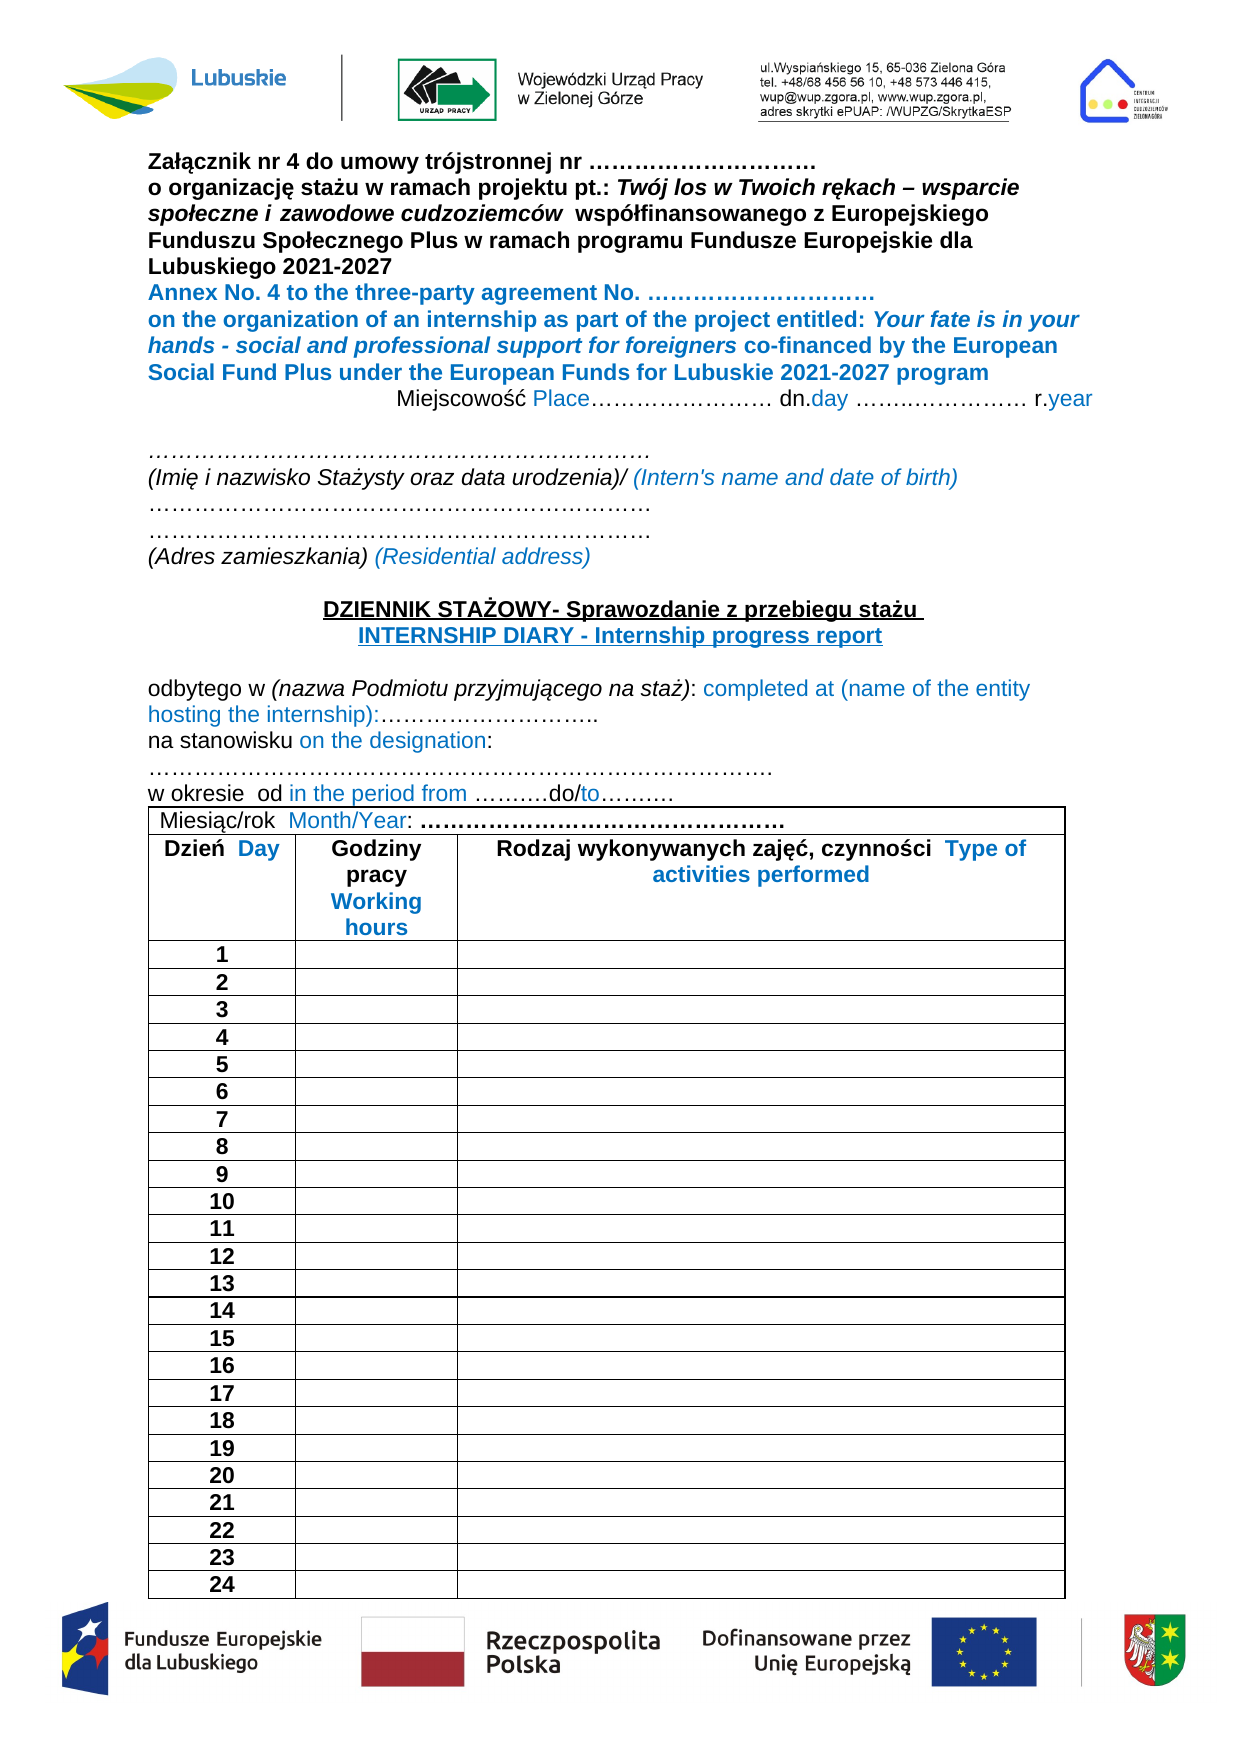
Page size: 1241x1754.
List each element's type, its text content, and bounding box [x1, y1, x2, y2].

table_cell Rodzaj wykonywanych zajęć, czynności Type of activities performed [458, 835, 1064, 940]
table_cell 13 [149, 1270, 295, 1296]
table_cell [296, 1106, 457, 1132]
table_cell [458, 1298, 1064, 1324]
text (Adres zamieszkania) (Residential address) [148, 543, 1093, 569]
table_cell [296, 1380, 457, 1406]
table_cell 7 [149, 1106, 295, 1132]
table_cell 17 [149, 1380, 295, 1406]
table_cell 11 [149, 1215, 295, 1242]
text o organizację stażu w ramach projektu pt.: Twój los w Twoich rękach – wsparcie społeczne i zawodowe cudzoziemców współfinansowanego z Europejskiego Funduszu Społecznego Plus w ramach programu Fundusze Europejskie dla Lubuskiego 2021-2027 [148, 174, 1093, 279]
table_cell Dzień Day [149, 835, 295, 940]
table_cell 24 [149, 1571, 295, 1598]
table_cell [296, 1270, 457, 1296]
table_cell 4 [149, 1024, 295, 1050]
table_cell [296, 1517, 457, 1543]
table_cell [458, 996, 1064, 1022]
table_cell [296, 1161, 457, 1187]
table_cell [458, 1024, 1064, 1050]
table_cell [296, 1188, 457, 1214]
table_cell 22 [149, 1517, 295, 1543]
table_cell [458, 1407, 1064, 1433]
text ………………………………………………………… ………………………………………………………… [148, 490, 1093, 543]
table_cell 18 [149, 1407, 295, 1433]
table_cell 10 [149, 1188, 295, 1214]
table_cell [458, 1243, 1064, 1269]
table_cell [296, 1435, 457, 1461]
table_cell 19 [149, 1435, 295, 1461]
table_cell [458, 1380, 1064, 1406]
table_cell [296, 1243, 457, 1269]
table_cell 5 [149, 1051, 295, 1077]
table_cell [458, 1051, 1064, 1077]
table_cell [296, 1352, 457, 1379]
text on the organization of an internship as part of the project entitled: Your fate is in your hands - social and professional support for foreigners co-financed by the European Social Fund Plus under the European Funds for Lubuskie 2021-2027 program [148, 306, 1093, 385]
table_cell Godziny pracy Working hours [296, 835, 457, 940]
text Załącznik nr 4 do umowy trójstronnej nr ………………………… [148, 148, 1093, 174]
text INTERNSHIP DIARY - Internship progress report [148, 622, 1093, 675]
table_cell [296, 1215, 457, 1242]
table_cell [458, 1188, 1064, 1214]
table_cell 8 [149, 1133, 295, 1159]
text DZIENNIK STAŻOWY- Sprawozdanie z przebiegu stażu [148, 596, 1093, 622]
table_cell [296, 1024, 457, 1050]
picture [44, 1602, 1217, 1703]
table_cell 12 [149, 1243, 295, 1269]
picture [55, 26, 1194, 158]
table_cell 14 [149, 1298, 295, 1324]
table_cell [296, 1078, 457, 1105]
table_cell [296, 996, 457, 1022]
text odbytego w (nazwa Podmiotu przyjmującego na staż): completed at (name of the entity hosting the internship):……………………….. [148, 675, 1093, 727]
table_cell [296, 941, 457, 968]
table_cell 1 [149, 941, 295, 968]
table_cell [296, 1571, 457, 1598]
table_cell [458, 1270, 1064, 1296]
table_cell [458, 1133, 1064, 1159]
table_cell 23 [149, 1544, 295, 1570]
table_cell [458, 1325, 1064, 1351]
table_cell [296, 1462, 457, 1488]
table_cell 21 [149, 1489, 295, 1516]
table_cell [296, 1325, 457, 1351]
table_cell [296, 1544, 457, 1570]
table_cell [458, 1215, 1064, 1242]
table_cell [458, 1517, 1064, 1543]
text Miejscowość Place…………………… dn.day ……..…………… r.year [148, 385, 1093, 411]
table_cell [458, 1435, 1064, 1461]
table_cell 3 [149, 996, 295, 1022]
table_cell 6 [149, 1078, 295, 1105]
table_cell [458, 1571, 1064, 1598]
table_cell [296, 1051, 457, 1077]
table_cell 16 [149, 1352, 295, 1379]
text Annex No. 4 to the three-party agreement No. ………………………… [148, 279, 1093, 306]
table_header Miesiąc/rok Month/Year: ………………………………………… [149, 808, 1064, 834]
table_cell [458, 941, 1064, 968]
table_cell [296, 1489, 457, 1516]
table_cell [458, 1544, 1064, 1570]
table_cell [296, 1407, 457, 1433]
table_cell [458, 1352, 1064, 1379]
table_cell [458, 1462, 1064, 1488]
text ………………………………………………………… (Imię i nazwisko Stażysty oraz data urodzenia)/ (Intern's name and date of birth) [148, 437, 1093, 490]
table_cell [296, 1298, 457, 1324]
table_cell [296, 1133, 457, 1159]
table_cell 15 [149, 1325, 295, 1351]
table_cell [458, 1161, 1064, 1187]
table_cell [458, 1078, 1064, 1105]
table_cell 20 [149, 1462, 295, 1488]
table_cell [296, 969, 457, 995]
text na stanowisku on the designation:………………………………………………………………………. w okresie od in the period from …….…do/to…….… [148, 727, 1093, 806]
table_cell 9 [149, 1161, 295, 1187]
table_cell [458, 1106, 1064, 1132]
table_cell [458, 1489, 1064, 1516]
table_cell 2 [149, 969, 295, 995]
table_cell [458, 969, 1064, 995]
